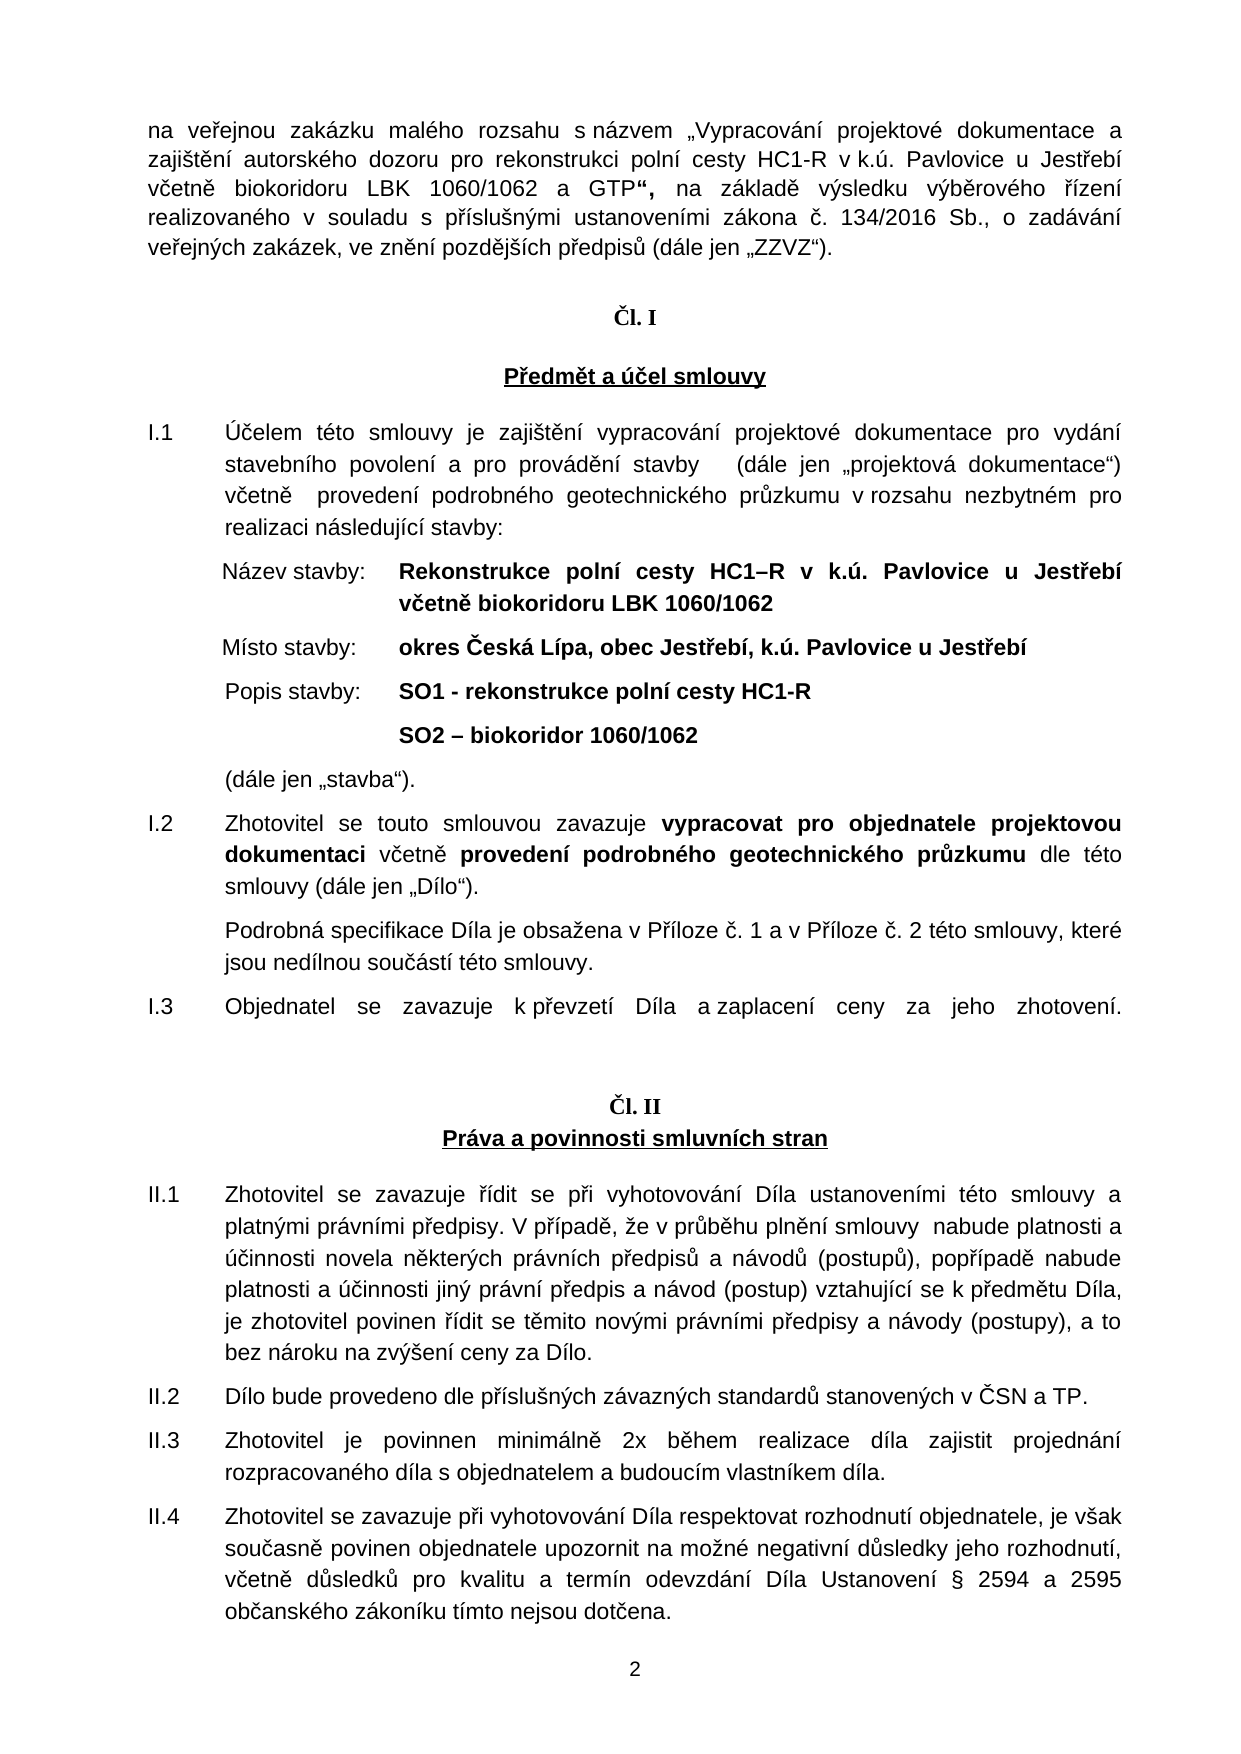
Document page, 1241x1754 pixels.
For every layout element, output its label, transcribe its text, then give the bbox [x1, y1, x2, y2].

list Místo stavby: okres Česká Lípa, obec Jestřebí, k.ú. Pavlovice u Jestřebí [222, 633, 1122, 660]
text na veřejnou zakázku malého rozsahu s názvem „Vypracování projektové dokumentace a zajištění autorského dozoru pro rekonstrukci polní cesty HC1-R v k.ú. Pavlovice u Jestřebí včetně biokoridoru LBK 1060/1062 a GTP“, na základě výsledku výběrového řízení realizovaného v souladu s příslušnými ustanoveními zákona č. 134/2016 Sb., o zadávání veřejných zakázek, ve znění pozdějších předpisů (dále jen „ZZVZ“). [148, 115, 1122, 261]
text Čl. I [148, 273, 1122, 332]
text Předmět a účel smlouvy [148, 361, 1122, 390]
list Zhotovitel se zavazuje při vyhotovování Díla respektovat rozhodnutí objednatele, je však současně povinen objednatele upozornit na možné negativní důsledky jeho rozhodnutí, včetně důsledků pro kvalitu a termín odevzdání Díla Ustanovení § 2594 a 2595 občanského zákoníku tímto nejsou dotčena. [148, 1503, 1122, 1624]
list (dále jen „stavba“). [224, 766, 1122, 792]
list SO2 – biokoridor 1060/1062 [224, 722, 1122, 748]
list Zhotovitel se touto smlouvou zavazuje vypracovat pro objednatele projektovou dokumentaci včetně provedení podrobného geotechnického průzkumu dle této smlouvy (dále jen „Dílo“). [148, 810, 1122, 899]
list Dílo bude provedeno dle příslušných závazných standardů stanovených v ČSN a TP. [148, 1383, 1122, 1410]
list Objednatel se zavazuje k převzetí Díla a zaplacení ceny za jeho zhotovení. [148, 993, 1122, 1051]
list Účelem této smlouvy je zajištění vypracování projektové dokumentace pro vydání stavebního povolení a pro provádění stavby (dále jen „projektová dokumentace“) včetně provedení podrobného geotechnického průzkumu v rozsahu nezbytném pro realizaci následující stavby: [148, 419, 1122, 540]
text Práva a povinnosti smluvních stran [148, 1093, 1122, 1151]
list Zhotovitel se zavazuje řídit se při vyhotovování Díla ustanoveními této smlouvy a platnými právními předpisy. V případě, že v průběhu plnění smlouvy nabude platnosti a účinnosti novela některých právních předpisů a návodů (postupů), popřípadě nabude platnosti a účinnosti jiný právní předpis a návod (postup) vztahující se k předmětu Díla, je zhotovitel povinen řídit se těmito novými právními předpisy a návody (postupy), a to bez nároku na zvýšení ceny za Dílo. [148, 1181, 1122, 1366]
list Název stavby: Rekonstrukce polní cesty HC1–R v k.ú. Pavlovice u Jestřebí včetně biokoridoru LBK 1060/1062 [222, 558, 1122, 616]
list Zhotovitel je povinnen minimálně 2x během realizace díla zajistit projednání rozpracovaného díla s objednatelem a budoucím vlastníkem díla. [148, 1427, 1122, 1485]
list Podrobná specifikace Díla je obsažena v Příloze č. 1 a v Příloze č. 2 této smlouvy, které jsou nedílnou součástí této smlouvy. [224, 917, 1122, 975]
list Popis stavby: SO1 - rekonstrukce polní cesty HC1-R [224, 678, 1122, 704]
